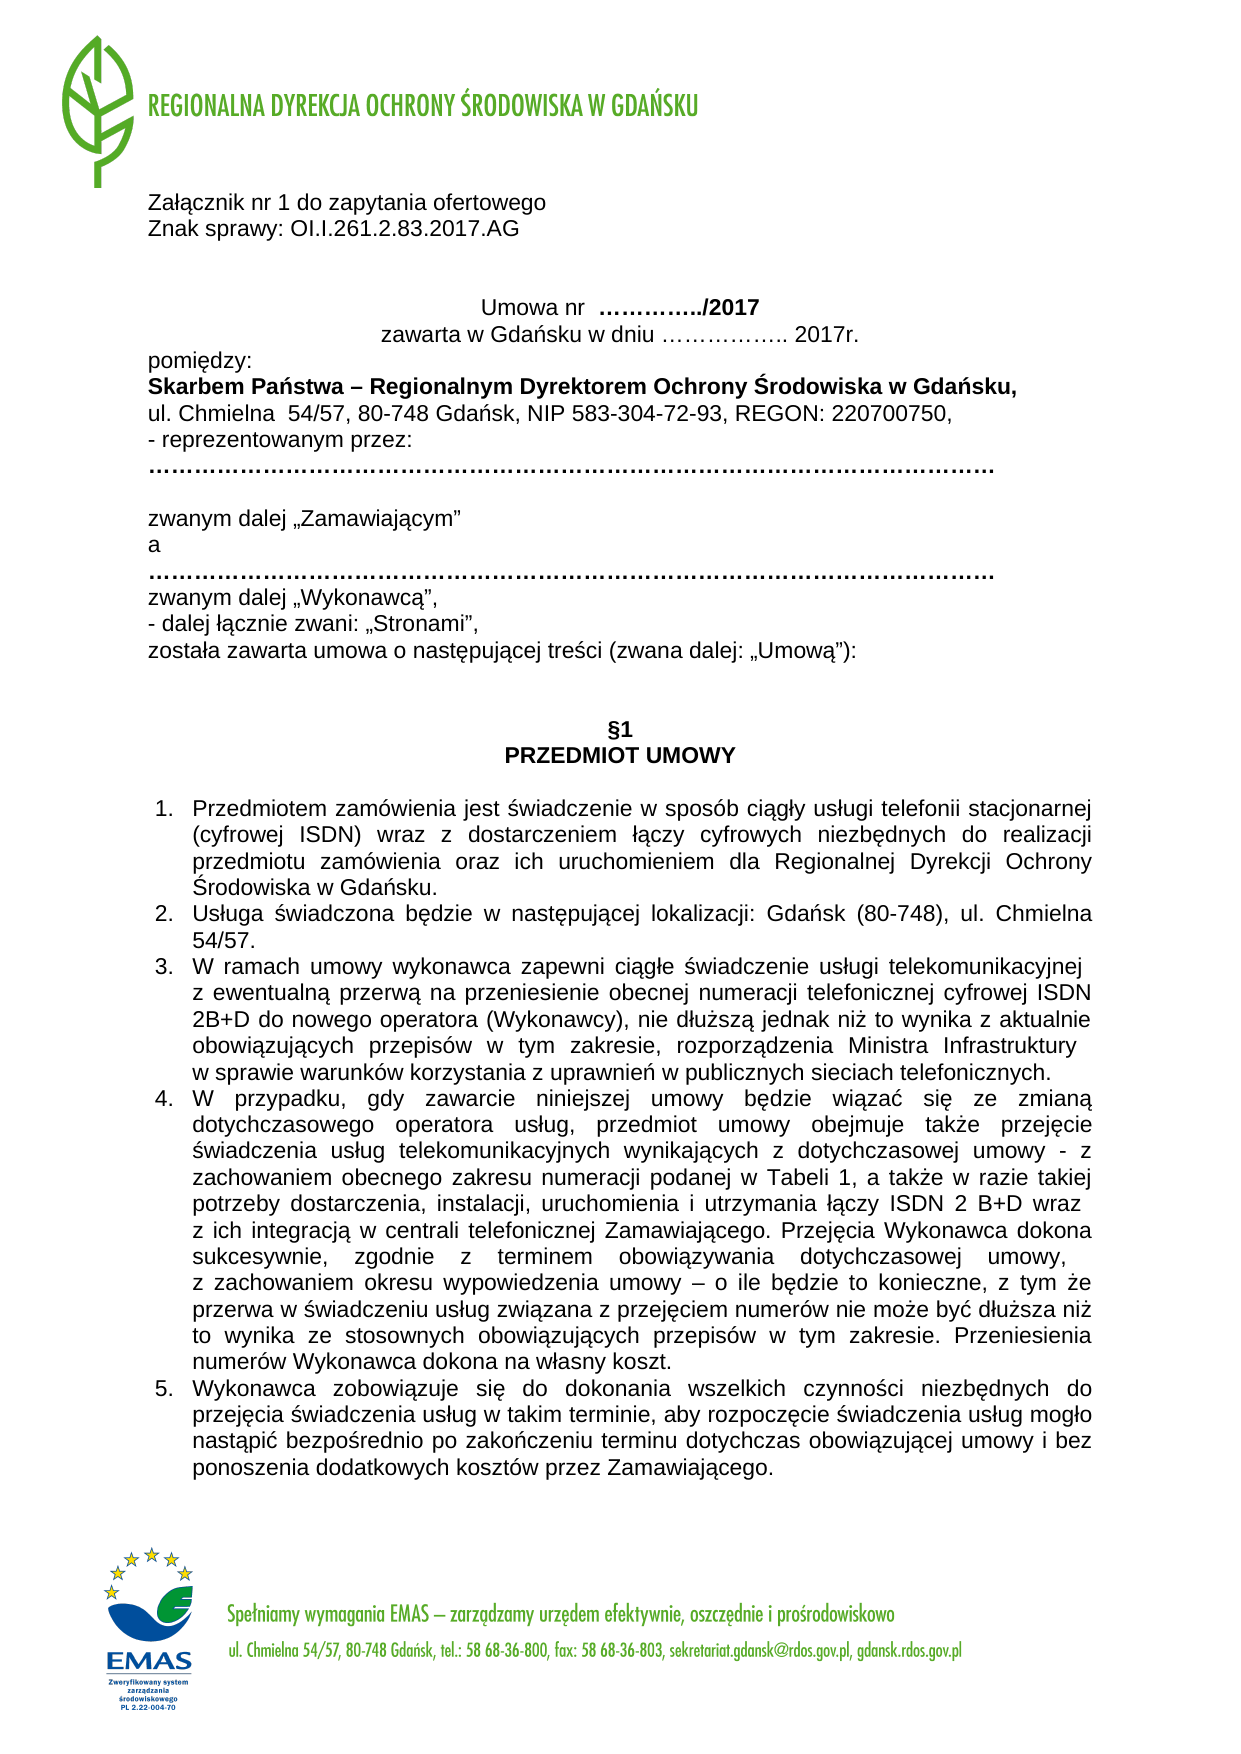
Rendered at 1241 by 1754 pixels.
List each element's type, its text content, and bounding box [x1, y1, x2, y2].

text PRZEDMIOT UMOWY [148, 742, 1093, 768]
text ………………………………………………………………………………………………… [148, 452, 1093, 479]
text Umowa nr …………../2017 [148, 294, 1093, 321]
text zwanym dalej „Zamawiającym” [148, 505, 1093, 531]
text - dalej łącznie zwani: „Stronami”, [148, 610, 1093, 637]
text ul. Chmielna 54/57, 80-748 Gdańsk, NIP 583-304-72-93, REGON: 220700750, [148, 399, 1093, 426]
text zwanym dalej „Wykonawcą”, [148, 584, 1093, 610]
list Przedmiotem zamówienia jest świadczenie w sposób ciągły usługi telefonii stacjonarnej (cyfrowej ISDN) wraz z dostarczeniem łączy cyfrowych niezbędnych do realizacji przedmiotu zamówienia oraz ich uruchomieniem dla Regionalnej Dyrekcji Ochrony Środowiska w Gdańsku. [154, 795, 1093, 900]
list Wykonawca zobowiązuje się do dokonania wszelkich czynności niezbędnych do przejęcia świadczenia usług w takim terminie, aby rozpoczęcie świadczenia usług mogło nastąpić bezpośrednio po zakończeniu terminu dotychczas obowiązującej umowy i bez ponoszenia dodatkowych kosztów przez Zamawiającego. [154, 1375, 1093, 1480]
text ………………………………………………………………………………………………… [148, 558, 1093, 584]
text została zawarta umowa o następującej treści (zwana dalej: „Umową”): [148, 637, 1093, 663]
list Usługa świadczona będzie w następującej lokalizacji: Gdańsk (80-748), ul. Chmielna 54/57. [154, 900, 1093, 953]
text a [148, 531, 1093, 558]
text Załącznik nr 1 do zapytania ofertowego [148, 189, 1093, 215]
list W ramach umowy wykonawca zapewni ciągłe świadczenie usługi telekomunikacyjnej z ewentualną przerwą na przeniesienie obecnej numeracji telefonicznej cyfrowej ISDN 2B+D do nowego operatora (Wykonawcy), nie dłuższą jednak niż to wynika z aktualnie obowiązujących przepisów w tym zakresie, rozporządzenia Ministra Infrastruktury w sprawie warunków korzystania z uprawnień w publicznych sieciach telefonicznych. [154, 953, 1093, 1085]
picture [58, 35, 864, 189]
text §1 [148, 716, 1093, 742]
text Skarbem Państwa – Regionalnym Dyrektorem Ochrony Środowiska w Gdańsku, [148, 373, 1093, 399]
picture [103, 1546, 1078, 1713]
list W przypadku, gdy zawarcie niniejszej umowy będzie wiązać się ze zmianą dotychczasowego operatora usług, przedmiot umowy obejmuje także przejęcie świadczenia usług telekomunikacyjnych wynikających z dotychczasowej umowy - z zachowaniem obecnego zakresu numeracji podanej w Tabeli 1, a także w razie takiej potrzeby dostarczenia, instalacji, uruchomienia i utrzymania łączy ISDN 2 B+D wraz z ich integracją w centrali telefonicznej Zamawiającego. Przejęcia Wykonawca dokona sukcesywnie, zgodnie z terminem obowiązywania dotychczasowej umowy, z zachowaniem okresu wypowiedzenia umowy – o ile będzie to konieczne, z tym że przerwa w świadczeniu usług związana z przejęciem numerów nie może być dłuższa niż to wynika ze stosownych obowiązujących przepisów w tym zakresie. Przeniesienia numerów Wykonawca dokona na własny koszt. [154, 1085, 1093, 1375]
text pomiędzy: [148, 347, 1093, 373]
text - reprezentowanym przez: [148, 426, 1093, 452]
text zawarta w Gdańsku w dniu …………….. 2017r. [148, 321, 1093, 347]
text Znak sprawy: OI.I.261.2.83.2017.AG [148, 215, 1093, 241]
